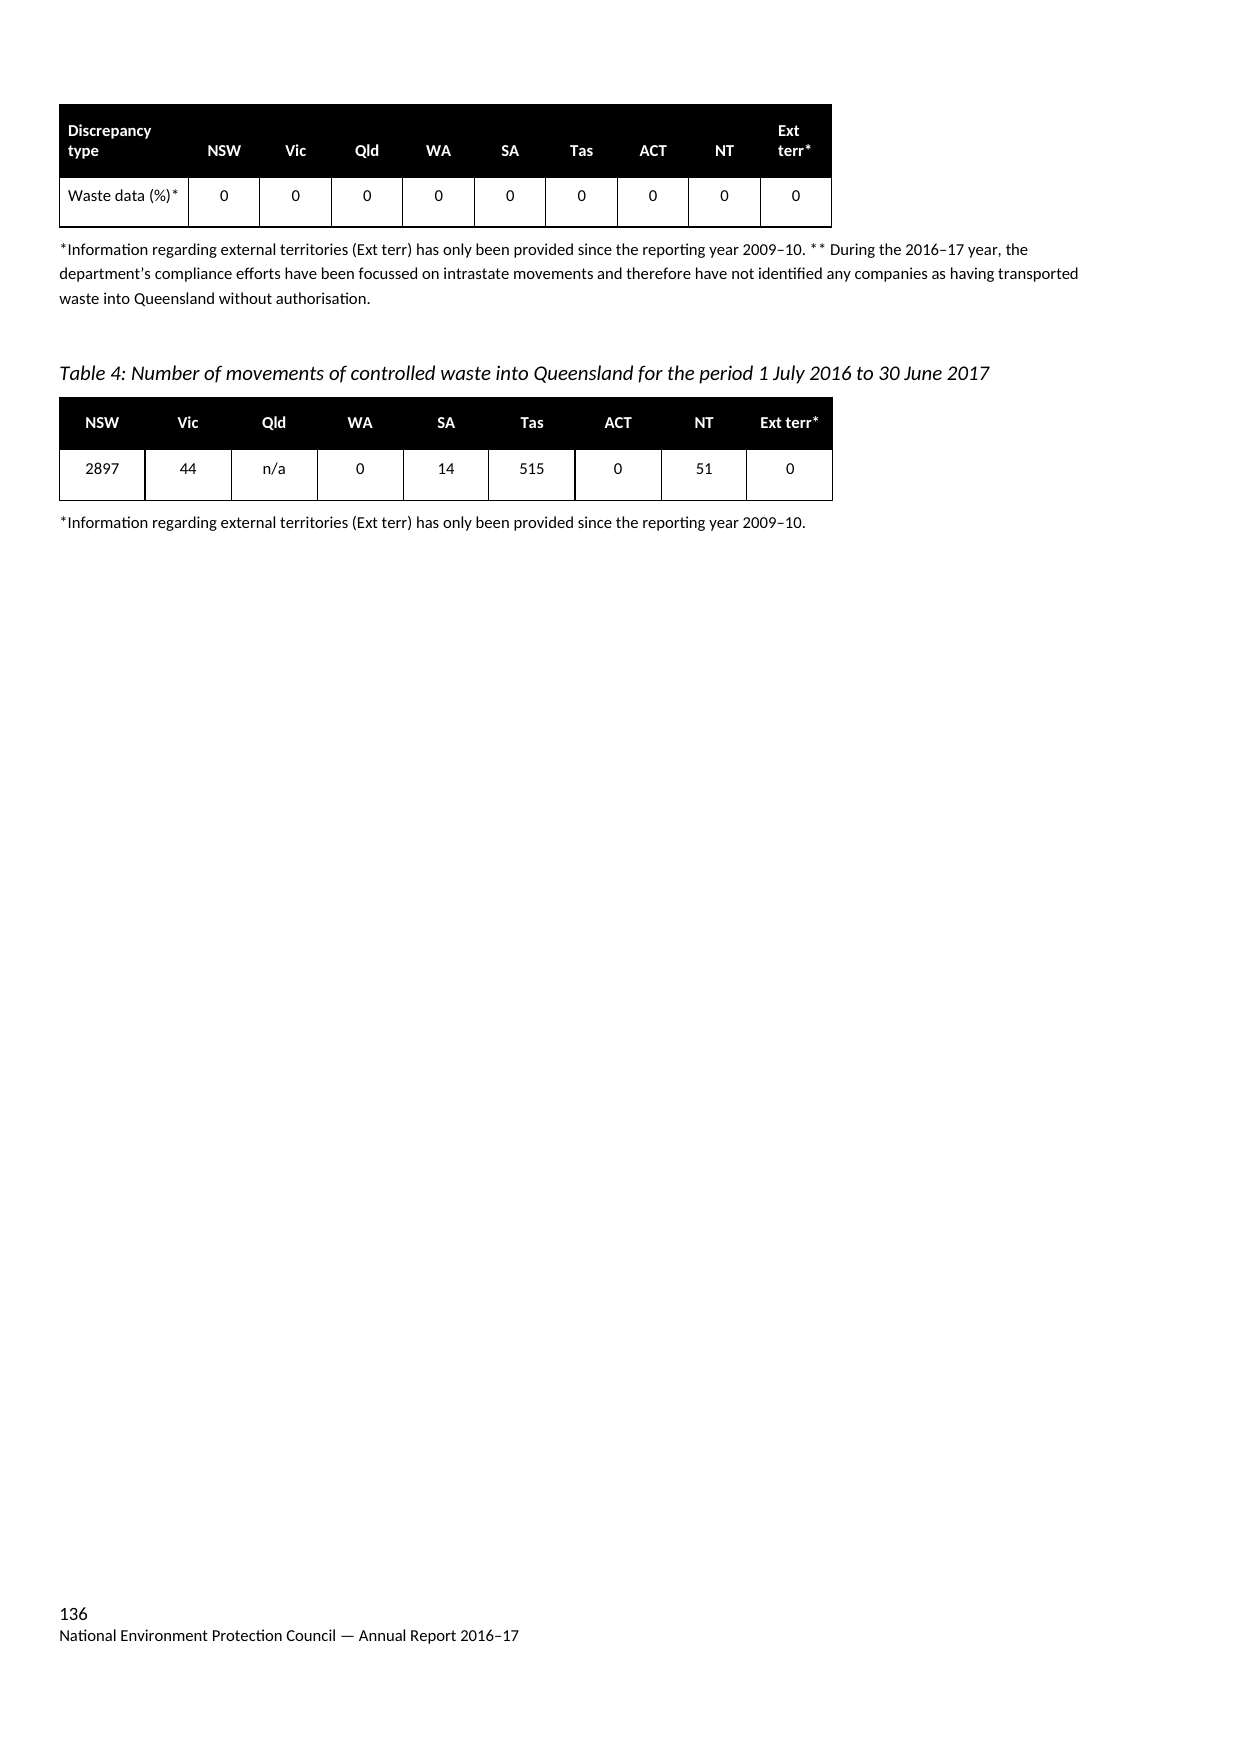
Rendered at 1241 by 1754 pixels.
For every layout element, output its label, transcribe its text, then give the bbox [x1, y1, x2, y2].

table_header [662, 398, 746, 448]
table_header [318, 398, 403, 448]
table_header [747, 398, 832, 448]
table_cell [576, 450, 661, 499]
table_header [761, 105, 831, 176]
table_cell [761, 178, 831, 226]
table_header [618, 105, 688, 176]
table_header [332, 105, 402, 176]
text *Information regarding external territories (Ext terr) has only been provided since the reporting year 2009–10. [59, 512, 1090, 533]
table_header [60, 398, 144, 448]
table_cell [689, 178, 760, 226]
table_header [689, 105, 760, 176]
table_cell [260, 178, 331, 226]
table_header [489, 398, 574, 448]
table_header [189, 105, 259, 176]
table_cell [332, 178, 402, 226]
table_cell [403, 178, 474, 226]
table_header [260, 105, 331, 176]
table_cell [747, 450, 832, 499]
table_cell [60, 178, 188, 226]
text *Information regarding external territories (Ext terr) has only been provided since the reporting year 2009–10. ** During the 2016–17 year, the department’s compliance efforts have been focussed on intrastate movements and therefore have not identified any companies as having transported waste into Queensland without authorisation. [59, 239, 1090, 308]
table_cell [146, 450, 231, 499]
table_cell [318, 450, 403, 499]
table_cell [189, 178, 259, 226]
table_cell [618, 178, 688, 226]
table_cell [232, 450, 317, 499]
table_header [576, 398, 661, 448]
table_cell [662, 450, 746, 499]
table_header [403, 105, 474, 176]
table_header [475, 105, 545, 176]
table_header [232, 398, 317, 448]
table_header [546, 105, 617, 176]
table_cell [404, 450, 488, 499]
text Table 4: Number of movements of controlled waste into Queensland for the period 1 July 2016 to 30 June 2017 [59, 360, 1090, 386]
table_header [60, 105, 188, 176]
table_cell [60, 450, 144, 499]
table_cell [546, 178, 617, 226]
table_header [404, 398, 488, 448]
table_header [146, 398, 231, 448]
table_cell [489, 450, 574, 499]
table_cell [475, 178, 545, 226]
